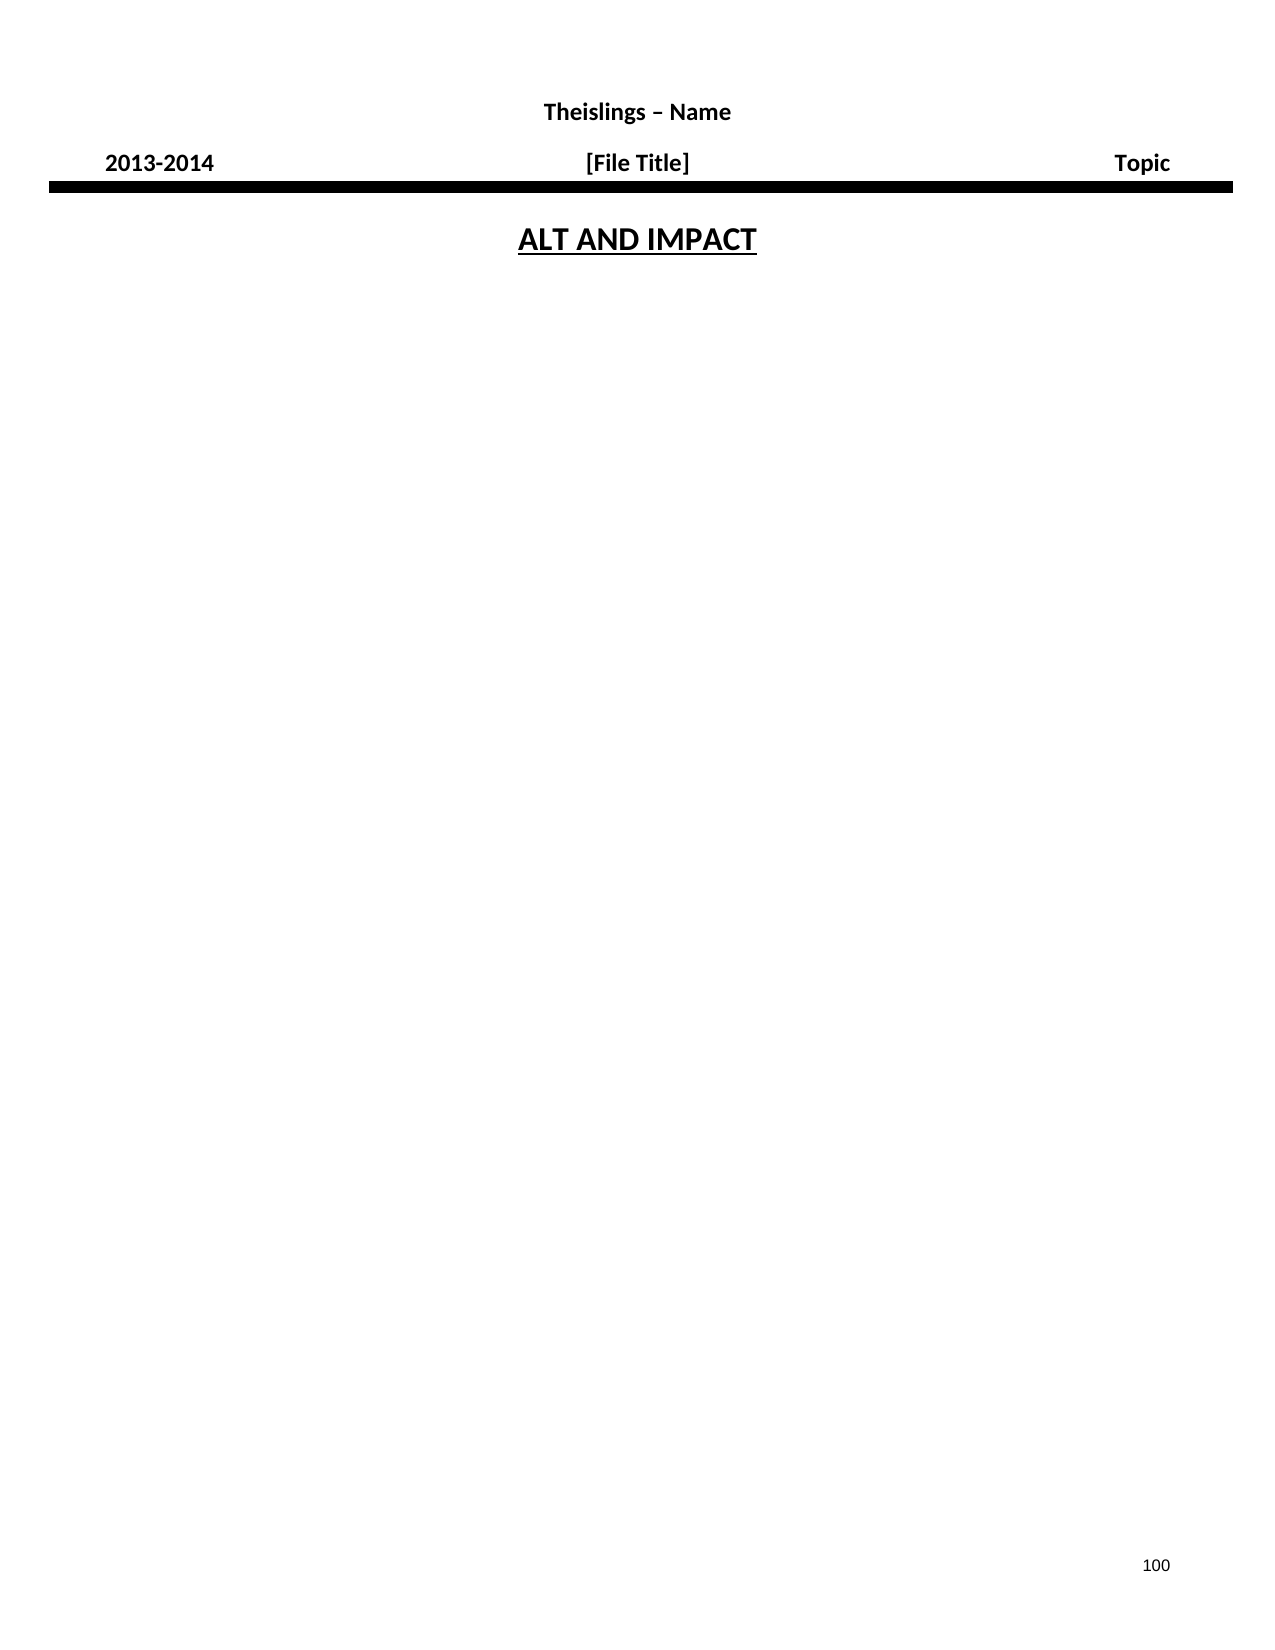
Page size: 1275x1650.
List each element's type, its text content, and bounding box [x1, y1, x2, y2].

subtitle ALT AND IMPACT [105, 218, 1170, 258]
